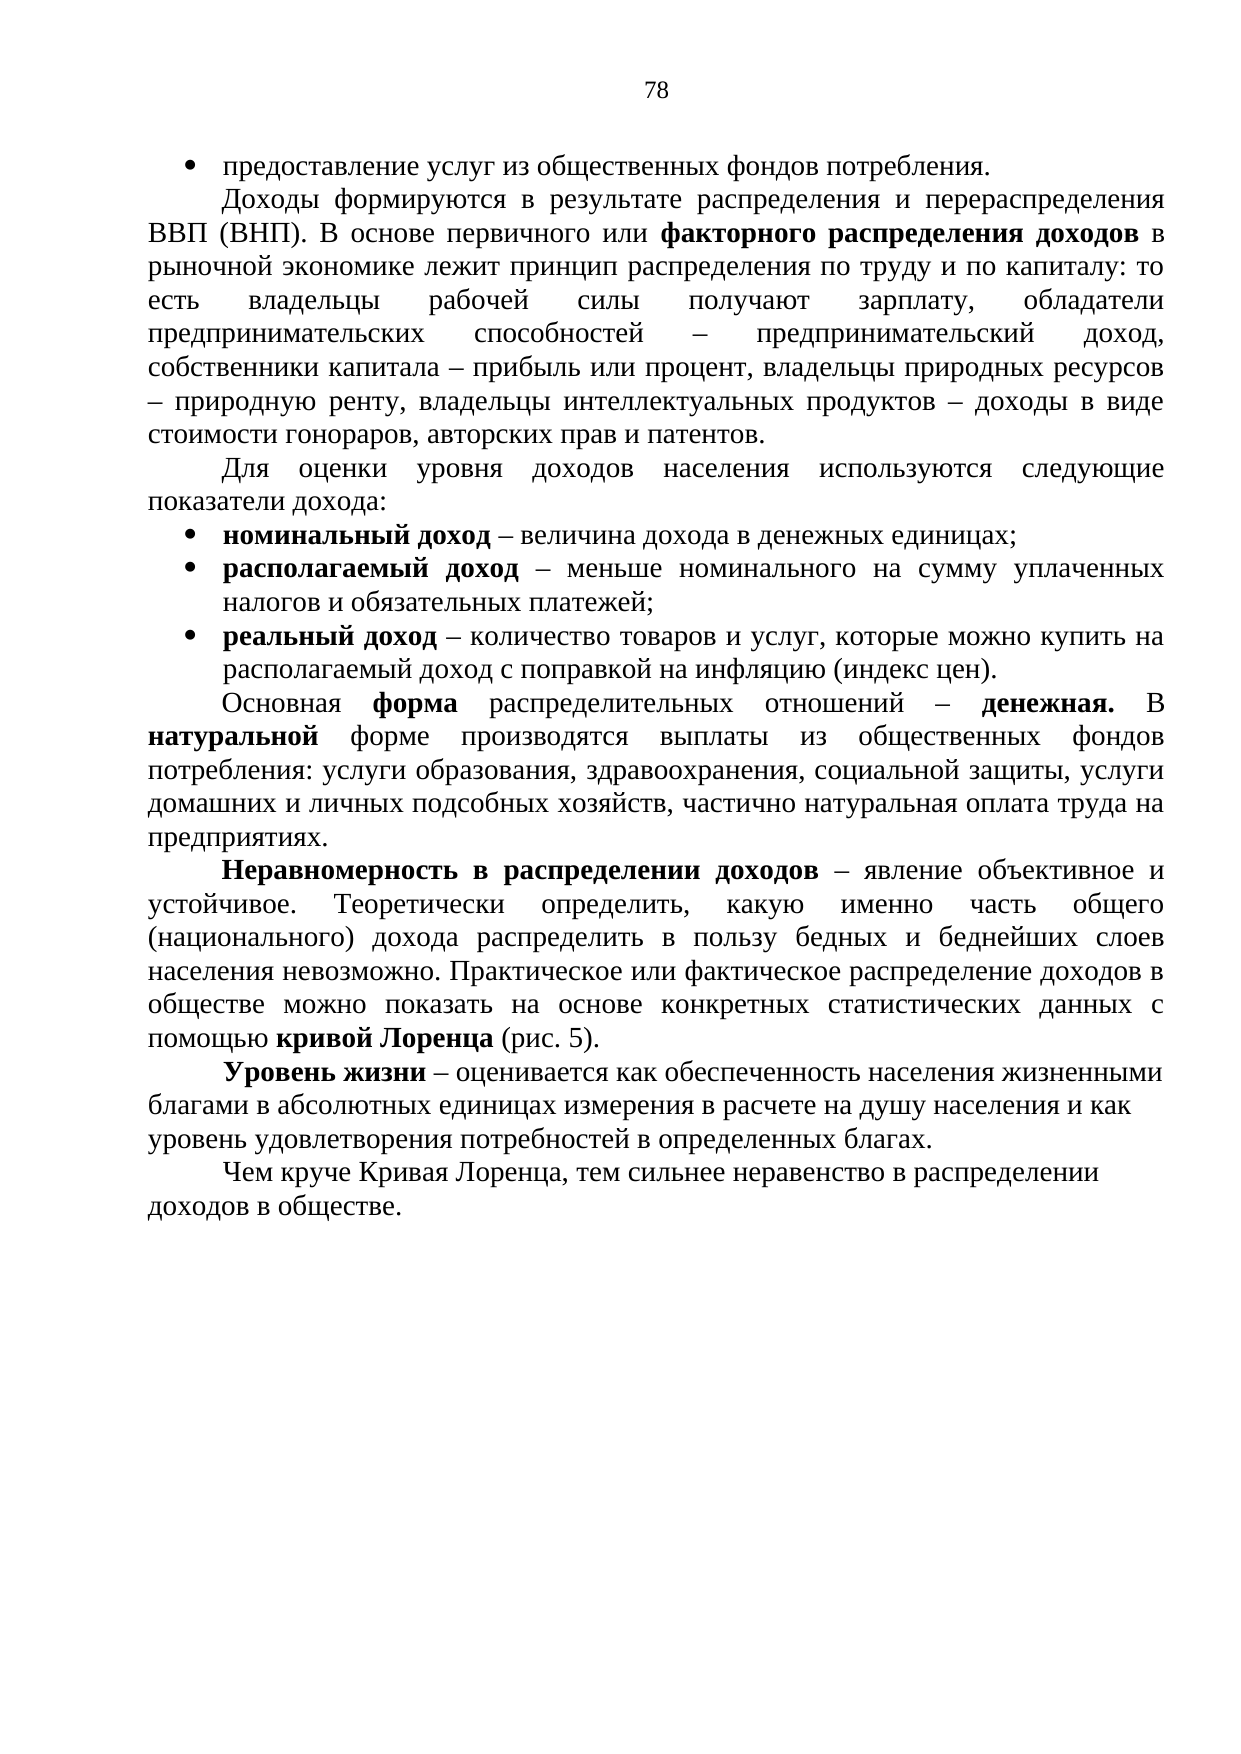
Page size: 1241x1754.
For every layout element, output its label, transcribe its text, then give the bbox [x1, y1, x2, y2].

text Основная форма распределительных отношений – денежная. В натуральной форме производятся выплаты из общественных фондов потребления: услуги образования, здравоохранения, социальной защиты, услуги домашних и личных подсобных хозяйств, частично натуральная оплата труда на предприятиях. [148, 685, 1165, 852]
list располагаемый доход – меньше номинального на сумму уплаченных налогов и обязательных платежей; [185, 550, 1165, 618]
text Уровень жизни – оценивается как обеспеченность населения жизненными благами в абсолютных единицах измерения в расчете на душу населения и как уровень удовлетворения потребностей в определенных благах. [148, 1054, 1165, 1154]
list предоставление услуг из общественных фондов потребления. [185, 148, 1165, 181]
text Доходы формируются в результате распределения и перераспределения ВВП (ВНП). В основе первичного или факторного распределения доходов в рыночной экономике лежит принцип распределения по труду и по капиталу: то есть владельцы рабочей силы получают зарплату, обладатели предпринимательских способностей – предпринимательский доход, собственники капитала – прибыль или процент, владельцы природных ресурсов – природную ренту, владельцы интеллектуальных продуктов – доходы в виде стоимости гонораров, авторских прав и патентов. [148, 181, 1165, 450]
text Неравномерность в распределении доходов – явление объективное и устойчивое. Теоретически определить, какую именно часть общего (национального) дохода распределить в пользу бедных и беднейших слоев населения невозможно. Практическое или фактическое распределение доходов в обществе можно показать на основе конкретных статистических данных с помощью кривой Лоренца (рис. 5). [148, 852, 1165, 1054]
list реальный доход – количество товаров и услуг, которые можно купить на располагаемый доход с поправкой на инфляцию (индекс цен). [185, 618, 1165, 685]
text Для оценки уровня доходов населения используются следующие показатели дохода: [148, 450, 1165, 517]
text Чем круче Кривая Лоренца, тем сильнее неравенство в распределении доходов в обществе. [148, 1154, 1165, 1221]
list номинальный доход – величина дохода в денежных единицах; [185, 517, 1165, 550]
